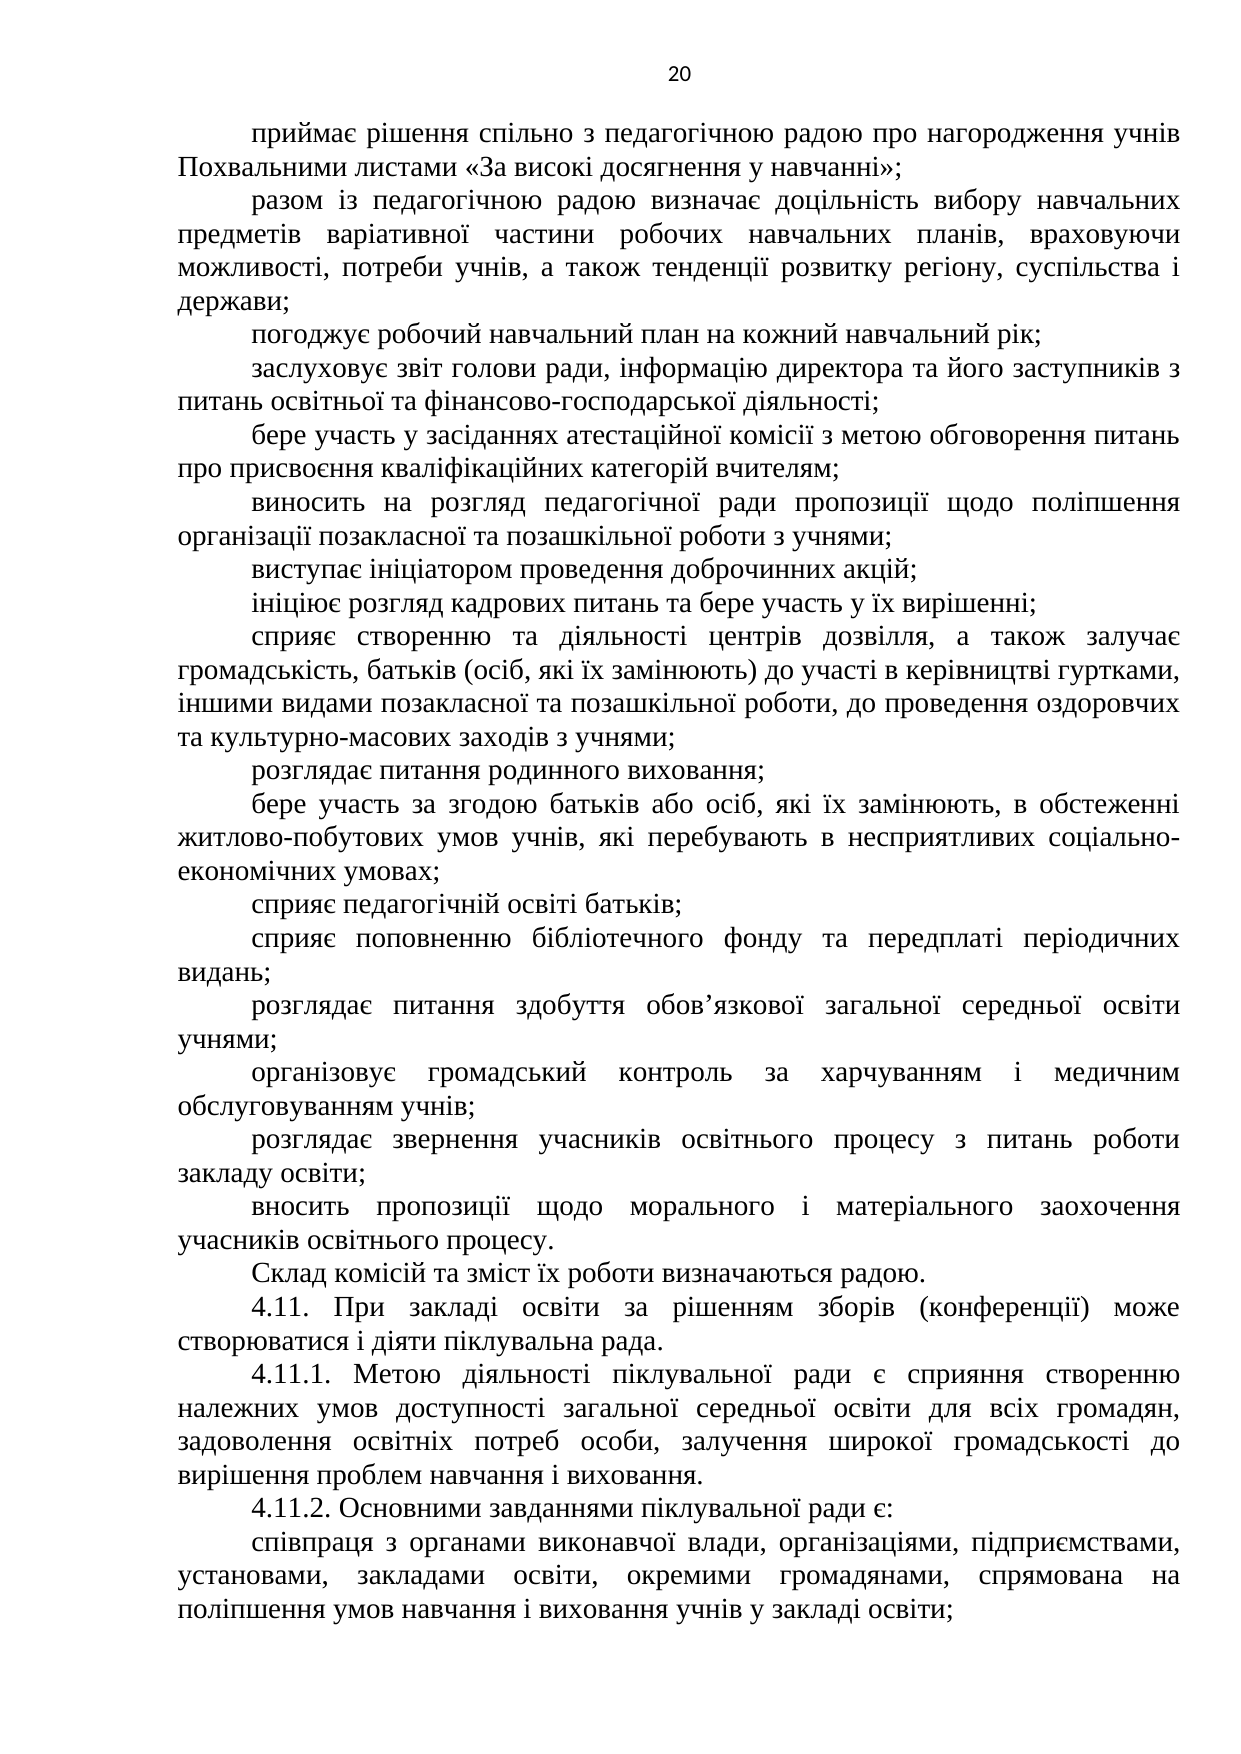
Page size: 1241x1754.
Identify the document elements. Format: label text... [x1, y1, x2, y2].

text вносить пропозиції щодо морального і матеріального заохочення учасників освітнього процесу. [177, 1188, 1181, 1256]
text сприяє створенню та діяльності центрів дозвілля, а також залучає громадськість, батьків (осіб, які їх замінюють) до участі в керівництві гуртками, іншими видами позакласної та позашкільної роботи, до проведення оздоровчих та культурно-масових заходів з учнями; [177, 618, 1181, 752]
text 4.11.1. Метою діяльності піклувальної ради є сприяння створенню належних умов доступності загальної середньої освіти для всіх громадян, задоволення освітніх потреб особи, залучення широкої громадськості до вирішення проблем навчання і виховання. [177, 1356, 1181, 1490]
text організовує громадський контроль за харчуванням і медичним обслуговуванням учнів; [177, 1054, 1181, 1121]
text Склад комісій та зміст їх роботи визначаються радою. [177, 1256, 1181, 1289]
text приймає рішення спільно з педагогічною радою про нагородження учнів Похвальними листами «За високі досягнення у навчанні»; [177, 115, 1181, 182]
text співпраця з органами виконавчої влади, організаціями, підприємствами, установами, закладами освіти, окремими громадянами, спрямована на поліпшення умов навчання і виховання учнів у закладі освіти; [177, 1524, 1181, 1624]
text погоджує робочий навчальний план на кожний навчальний рік; [177, 316, 1181, 350]
text 4.11. При закладі освіти за рішенням зборів (конференції) може створюватися і діяти піклувальна рада. [177, 1289, 1181, 1356]
text розглядає питання здобуття обов’язкової загальної середньої освіти учнями; [177, 987, 1181, 1054]
text виступає ініціатором проведення доброчинних акцій; [177, 551, 1181, 585]
text ініціює розгляд кадрових питань та бере участь у їх вирішенні; [177, 585, 1181, 618]
text розглядає звернення учасників освітнього процесу з питань роботи закладу освіти; [177, 1121, 1181, 1188]
text виносить на розгляд педагогічної ради пропозиції щодо поліпшення організації позакласної та позашкільної роботи з учнями; [177, 484, 1181, 551]
text бере участь за згодою батьків або осіб, які їх замінюють, в обстеженні житлово-побутових умов учнів, які перебувають в несприятливих соціально-економічних умовах; [177, 786, 1181, 887]
text заслуховує звіт голови ради, інформацію директора та його заступників з питань освітньої та фінансово-господарської діяльності; [177, 350, 1181, 417]
text разом із педагогічною радою визначає доцільність вибору навчальних предметів варіативної частини робочих навчальних планів, враховуючи можливості, потреби учнів, а також тенденції розвитку регіону, суспільства і держави; [177, 182, 1181, 316]
text сприяє поповненню бібліотечного фонду та передплаті періодичних видань; [177, 920, 1181, 987]
text розглядає питання родинного виховання; [177, 752, 1181, 786]
text бере участь у засіданнях атестаційної комісії з метою обговорення питань про присвоєння кваліфікаційних категорій вчителям; [177, 417, 1181, 484]
text 4.11.2. Основними завданнями піклувальної ради є: [177, 1490, 1181, 1524]
text сприяє педагогічній освіті батьків; [177, 887, 1181, 920]
